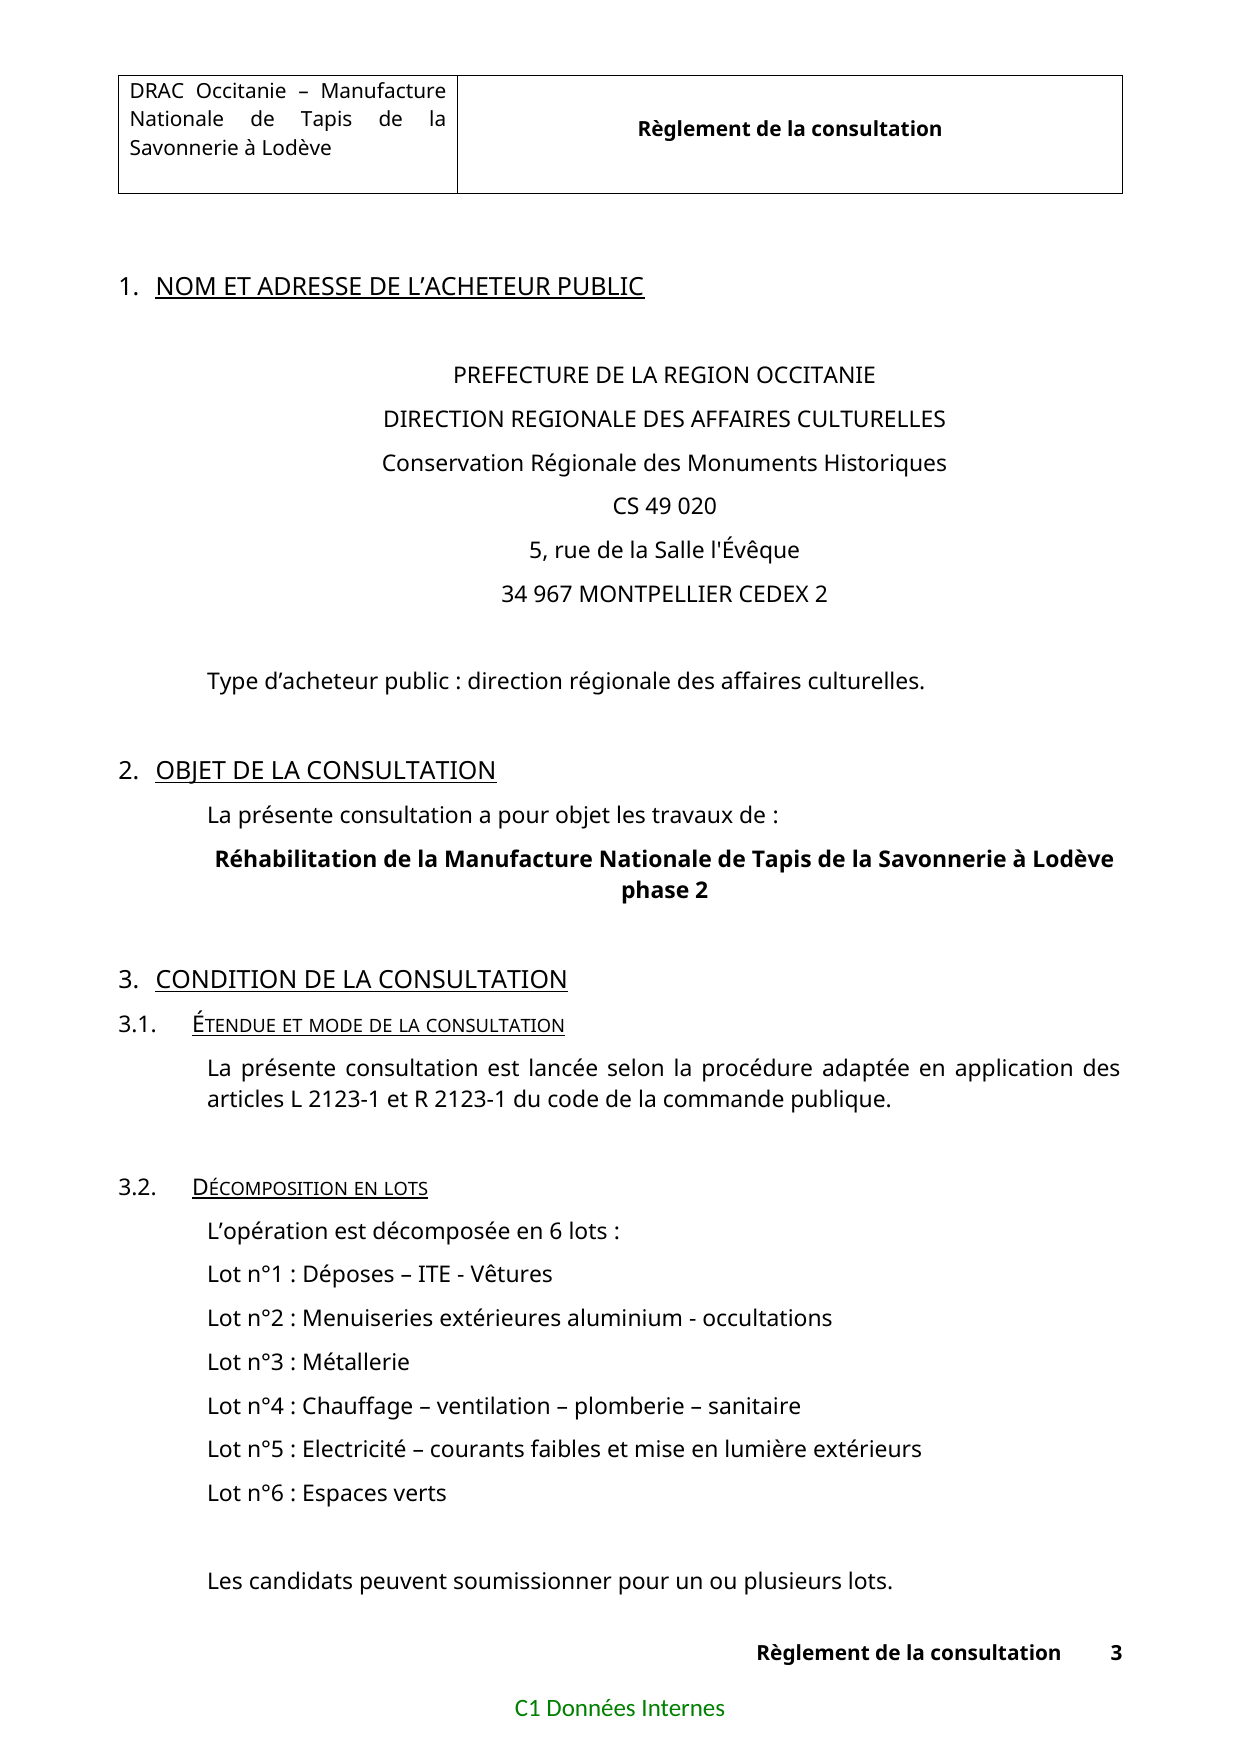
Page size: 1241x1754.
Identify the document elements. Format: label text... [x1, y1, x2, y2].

subtitle Objet de la consultation [118, 753, 1122, 787]
subtitle Décomposition en lots [118, 1171, 1122, 1202]
text 34 967 MONTPELLIER CEDEX 2 [207, 578, 1122, 609]
text PREFECTURE DE LA REGION OCCITANIE [207, 359, 1122, 390]
text Type d’acheteur public : direction régionale des affaires culturelles. [207, 665, 1122, 696]
text Lot n°2 : Menuiseries extérieures aluminium - occultations [207, 1302, 1122, 1333]
text L’opération est décomposée en 6 lots : [207, 1214, 1122, 1246]
subtitle Condition de la consultation [118, 962, 1122, 996]
subtitle Étendue et mode de la consultation [118, 1008, 1122, 1039]
text Lot n°4 : Chauffage – ventilation – plomberie – sanitaire [207, 1389, 1122, 1421]
subtitle Nom et adresse de l’acheteur public [118, 269, 1122, 303]
text Réhabilitation de la Manufacture Nationale de Tapis de la Savonnerie à Lodève phase 2 [207, 843, 1122, 906]
text Lot n°3 : Métallerie [207, 1346, 1122, 1377]
text La présente consultation est lancée selon la procédure adaptée en application des articles L 2123-1 et R 2123-1 du code de la commande publique. [207, 1052, 1122, 1114]
text Lot n°5 : Electricité – courants faibles et mise en lumière extérieurs [207, 1433, 1122, 1464]
text Lot n°6 : Espaces verts [207, 1477, 1122, 1508]
text La présente consultation a pour objet les travaux de : [207, 799, 1122, 831]
text Conservation Régionale des Monuments Historiques [207, 446, 1122, 478]
text 5, rue de la Salle l'Évêque [207, 534, 1122, 565]
text Les candidats peuvent soumissionner pour un ou plusieurs lots. [207, 1564, 1122, 1596]
text DIRECTION REGIONALE DES AFFAIRES CULTURELLES [207, 403, 1122, 434]
text Lot n°1 : Déposes – ITE - Vêtures [207, 1258, 1122, 1289]
text CS 49 020 [207, 490, 1122, 521]
